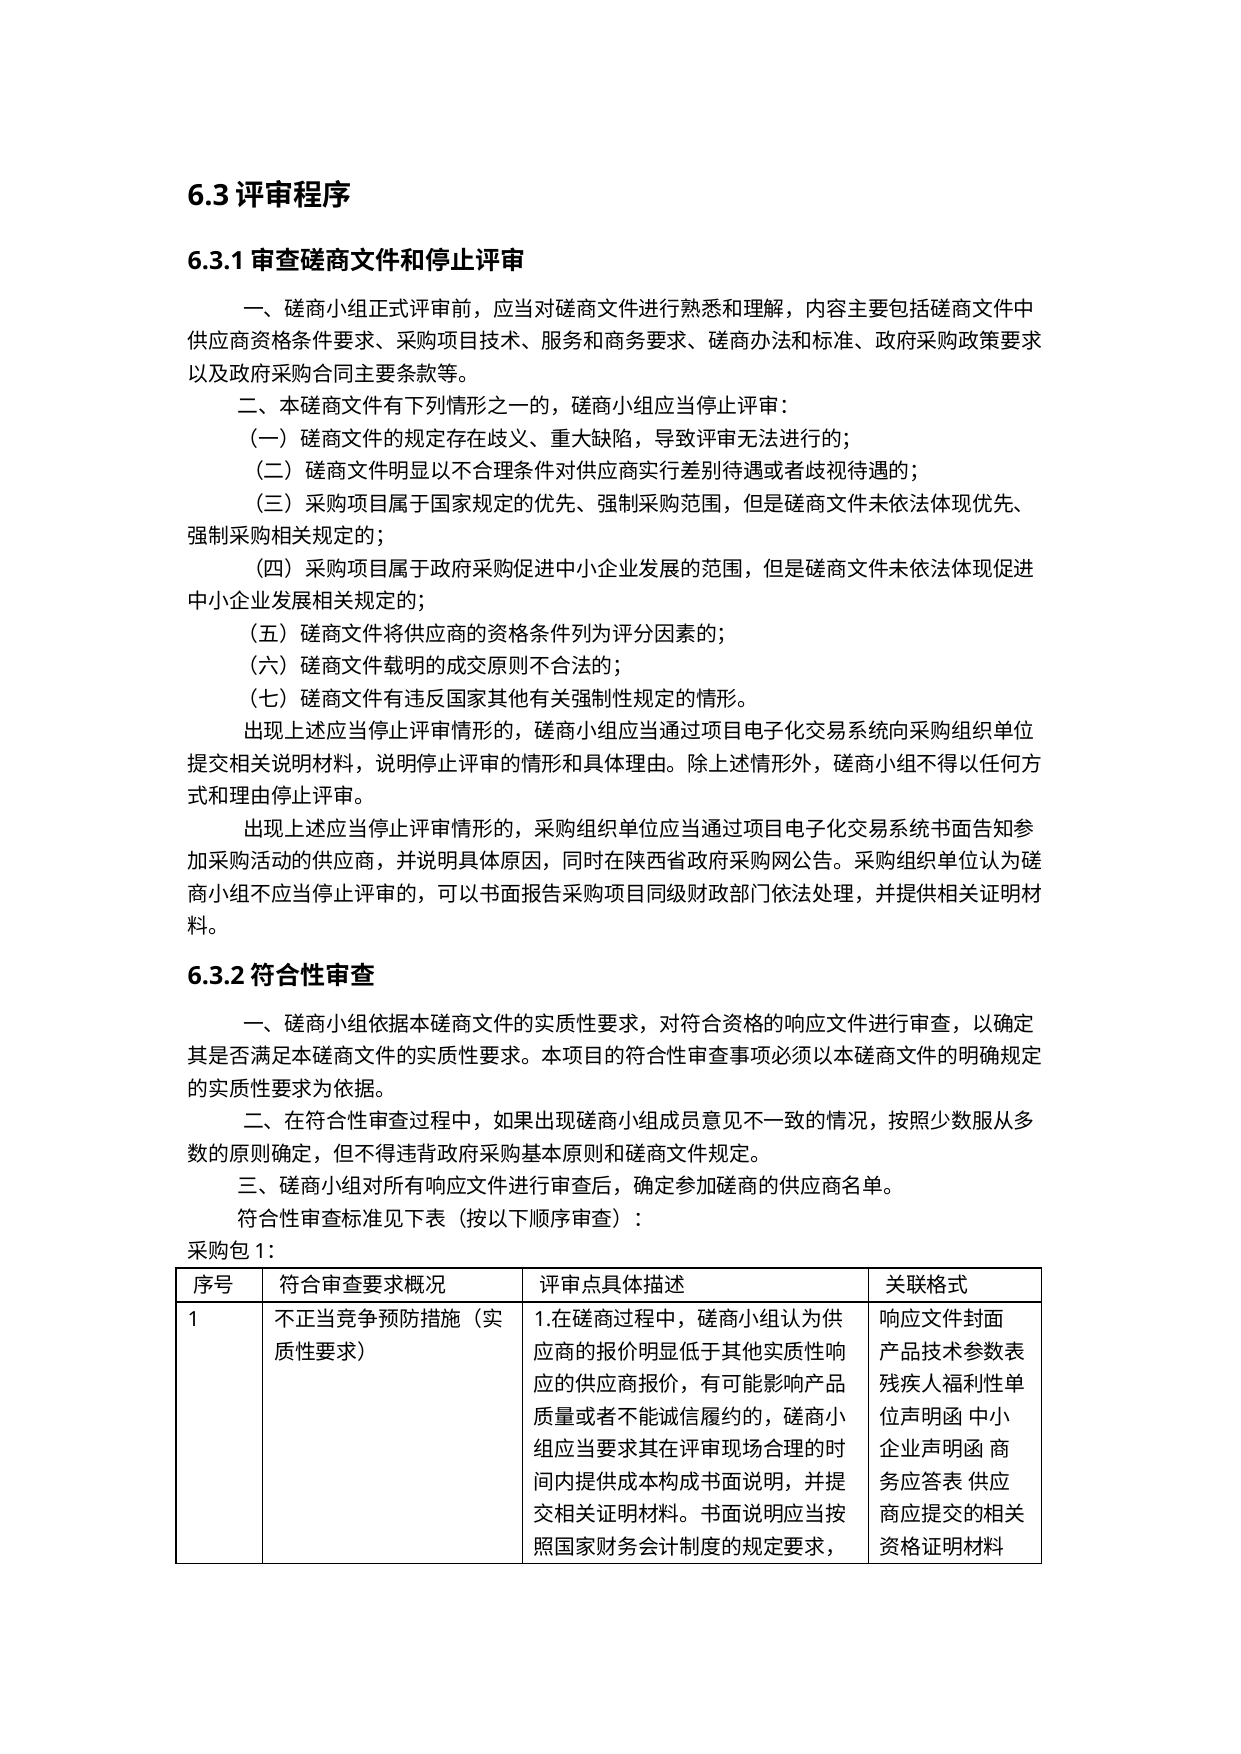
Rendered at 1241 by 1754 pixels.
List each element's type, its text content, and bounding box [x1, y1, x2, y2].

text 三、磋商小组对所有响应文件进行审查后，确定参加磋商的供应商名单。 [187, 1169, 1053, 1202]
text 一、磋商小组正式评审前，应当对磋商文件进行熟悉和理解，内容主要包括磋商文件中供应商资格条件要求、采购项目技术、服务和商务要求、磋商办法和标准、政府采购政策要求以及政府采购合同主要条款等。 [187, 292, 1053, 389]
text 6.3.2符合性审查 [187, 942, 1053, 1007]
text （六）磋商文件载明的成交原则不合法的； [187, 649, 1053, 682]
text （三）采购项目属于国家规定的优先、强制采购范围，但是磋商文件未依法体现优先、强制采购相关规定的； [187, 487, 1053, 552]
text 二、在符合性审查过程中，如果出现磋商小组成员意见不一致的情况，按照少数服从多数的原则确定，但不得违背政府采购基本原则和磋商文件规定。 [187, 1104, 1053, 1169]
table_header 关联格式 [869, 1269, 1041, 1301]
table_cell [523, 1303, 868, 1563]
table_header 符合审查要求概况 [263, 1269, 522, 1301]
text 采购包1： [187, 1234, 1053, 1267]
table_header 评审点具体描述 [523, 1269, 868, 1301]
text 6.3.1审查磋商文件和停止评审 [187, 227, 1053, 292]
text 一、磋商小组依据本磋商文件的实质性要求，对符合资格的响应文件进行审查，以确定其是否满足本磋商文件的实质性要求。本项目的符合性审查事项必须以本磋商文件的明确规定的实质性要求为依据。 [187, 1007, 1053, 1104]
text 符合性审查标准见下表（按以下顺序审查）： [187, 1202, 1053, 1234]
text 6.3评审程序 [187, 162, 1053, 227]
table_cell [869, 1303, 1041, 1563]
text 出现上述应当停止评审情形的，采购组织单位应当通过项目电子化交易系统书面告知参加采购活动的供应商，并说明具体原因，同时在陕西省政府采购网公告。采购组织单位认为磋商小组不应当停止评审的，可以书面报告采购项目同级财政部门依法处理，并提供相关证明材料。 [187, 812, 1053, 942]
text （七）磋商文件有违反国家其他有关强制性规定的情形。 [187, 682, 1053, 714]
text （四）采购项目属于政府采购促进中小企业发展的范围，但是磋商文件未依法体现促进中小企业发展相关规定的； [187, 552, 1053, 617]
text （二）磋商文件明显以不合理条件对供应商实行差别待遇或者歧视待遇的； [187, 454, 1053, 487]
text 二、本磋商文件有下列情形之一的，磋商小组应当停止评审： [187, 389, 1053, 422]
table_header 序号 [177, 1269, 262, 1301]
text （五）磋商文件将供应商的资格条件列为评分因素的； [187, 617, 1053, 649]
table_cell 1 [177, 1303, 262, 1563]
text 出现上述应当停止评审情形的，磋商小组应当通过项目电子化交易系统向采购组织单位提交相关说明材料，说明停止评审的情形和具体理由。除上述情形外，磋商小组不得以任何方式和理由停止评审。 [187, 714, 1053, 812]
text （一）磋商文件的规定存在歧义、重大缺陷，导致评审无法进行的； [187, 422, 1053, 454]
table_cell 不正当竞争预防措施（实质性要求） [263, 1303, 522, 1563]
